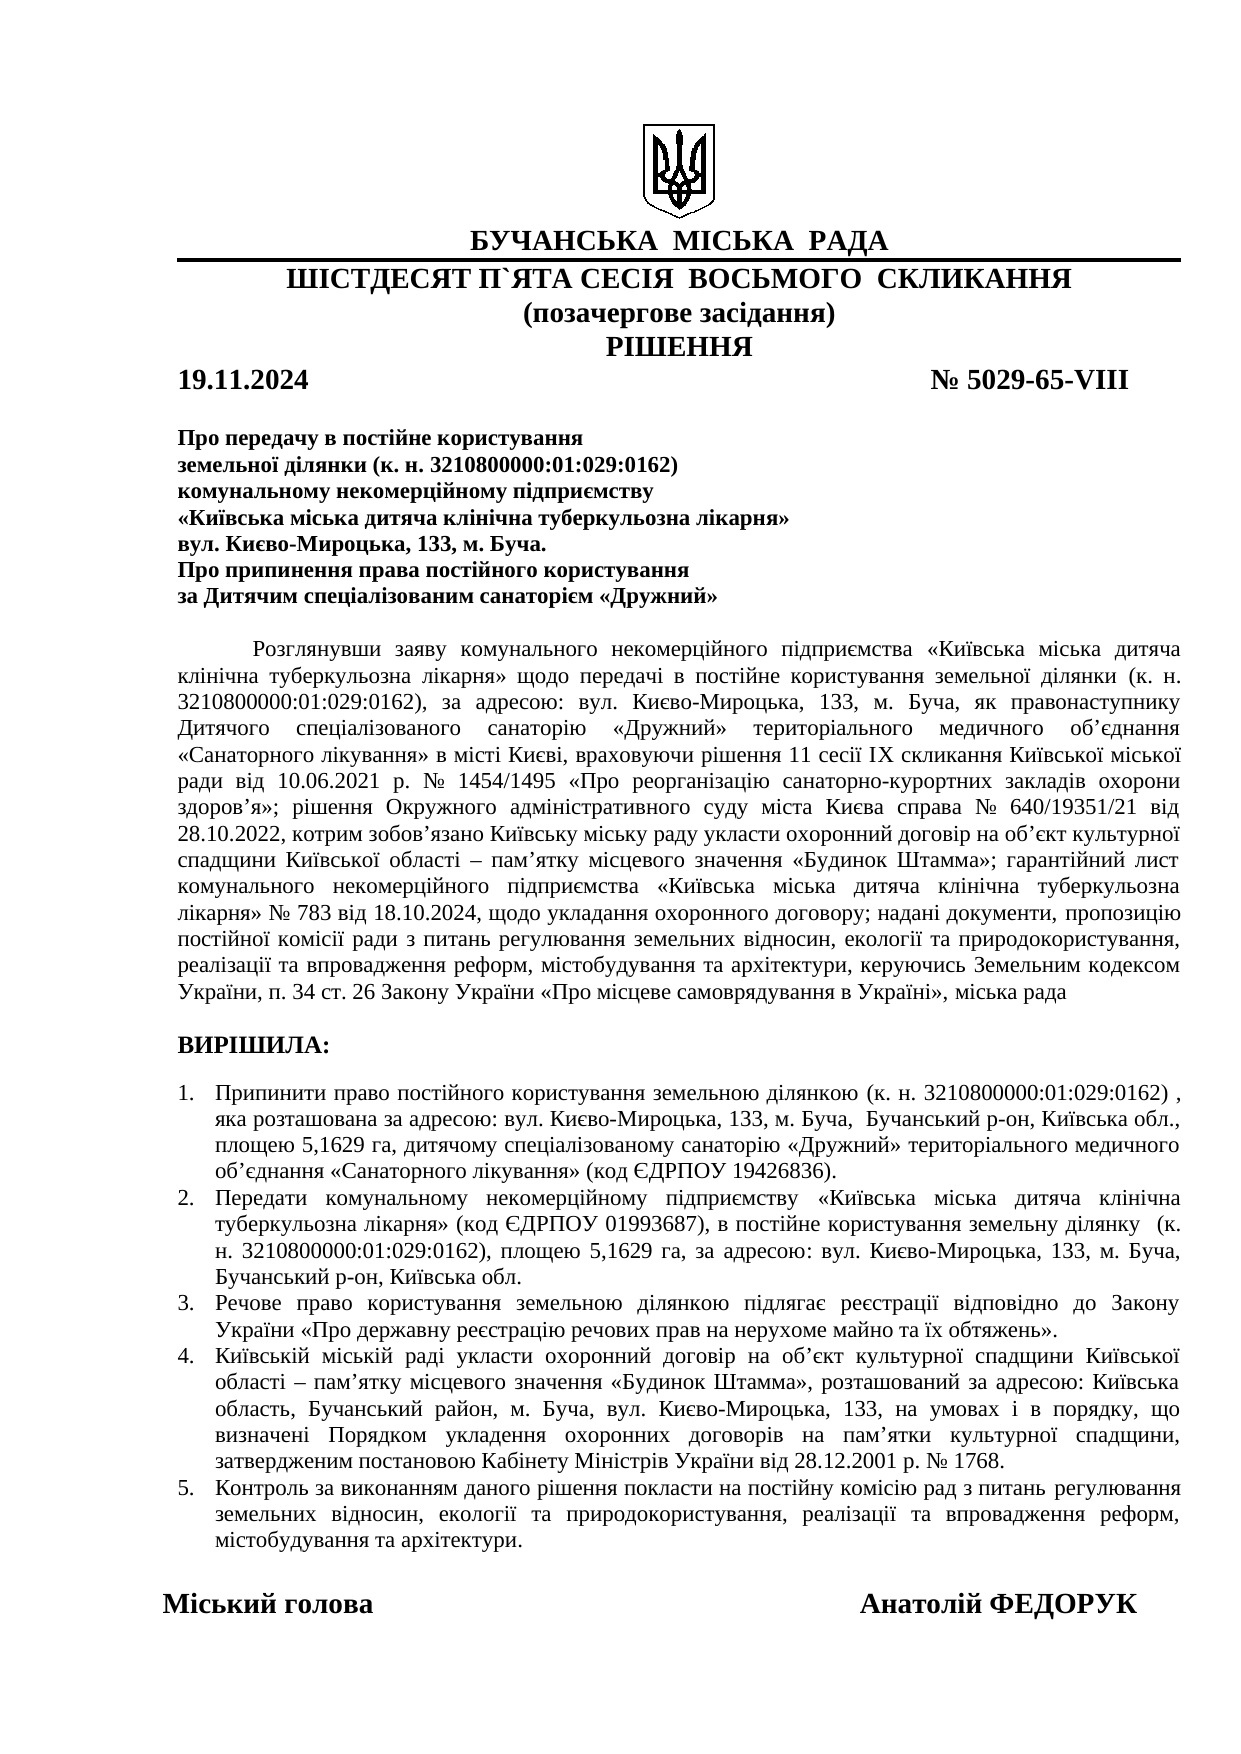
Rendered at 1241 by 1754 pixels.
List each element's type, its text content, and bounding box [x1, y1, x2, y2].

text ВИРІШИЛА: [177, 1031, 1181, 1059]
text Про передачу в постійне користування [177, 424, 812, 451]
text Міський голова Анатолій ФЕДОРУК [162, 1586, 1181, 1620]
text (позачергове засідання) [177, 295, 1181, 329]
text РІШЕННЯ [177, 329, 1181, 362]
text 19.11.2024 № 5029-65-VІІІ [177, 362, 1181, 396]
text вул. Києво-Мироцька, 133, м. Буча. [177, 530, 812, 556]
text Розглянувши заяву комунального некомерційного підприємства «Київська міська дитяча клінічна туберкульозна лікарня» щодо передачі в постійне користування земельної ділянки (к. н. 3210800000:01:029:0162), за адресою: вул. Києво-Мироцька, 133, м. Буча, як правонаступнику Дитячого спеціалізованого санаторію «Дружний» територіального медичного об’єднання «Санаторного лікування» в місті Києві, враховуючи рішення 11 сесії ІX скликання Київської міської ради від 10.06.2021 р. № 1454/1495 «Про реорганізацію санаторно-курортних закладів охорони здоров’я»; рішення Окружного адміністративного суду міста Києва справа № 640/19351/21 від 28.10.2022, котрим зобов’язано Київську міську раду укласти охоронний договір на об’єкт культурної спадщини Київської області – пам’ятку місцевого значення «Будинок Штамма»; гарантійний лист комунального некомерційного підприємства «Київська міська дитяча клінічна туберкульозна лікарня» № 783 від 18.10.2024, щодо укладання охоронного договору; надані документи, пропозицію постійної комісії ради з питань регулювання земельних відносин, екології та природокористування, реалізації та впровадження реформ, містобудування та архітектури, керуючись Земельним кодексом України, п. 34 ст. 26 Закону України «Про місцеве самоврядування в Україні», міська рада [177, 635, 1181, 1004]
text Про припинення права постійного користування [177, 556, 812, 583]
text ШІСТДЕСЯТ П`ЯТА СЕСІЯ ВОСЬМОГО СКЛИКАННЯ [177, 262, 1181, 295]
text «Київська міська дитяча клінічна туберкульозна лікарня» [177, 503, 901, 530]
text земельної ділянки (к. н. 3210800000:01:029:0162) [177, 451, 812, 477]
list Речове право користування земельною ділянкою підлягає реєстрації відповідно до Закону України «Про державну реєстрацію речових прав на нерухоме майно та їх обтяжень». [177, 1289, 1181, 1342]
list Київській міській раді укласти охоронний договір на об’єкт культурної спадщини Київської області – пам’ятку місцевого значення «Будинок Штамма», розташований за адресою: Київська область, Бучанський район, м. Буча, вул. Києво-Мироцька, 133, на умовах і в порядку, що визначені Порядком укладення охоронних договорів на пам’ятки культурної спадщини, затвердженим постановою Кабінету Міністрів України від 28.12.2001 р. № 1768. [177, 1342, 1181, 1474]
text комунальному некомерційному підприємству [177, 477, 812, 503]
text за Дитячим спеціалізованим санаторієм «Дружний» [177, 583, 812, 609]
list Припинити право постійного користування земельною ділянкою (к. н. 3210800000:01:029:0162) , яка розташована за адресою: вул. Києво-Мироцька, 133, м. Буча, Бучанський р-он, Київська обл., площею 5,1629 га, дитячому спеціалізованому санаторію «Дружний» територіального медичного об’єднання «Санаторного лікування» (код ЄДРПОУ 19426836). [177, 1078, 1181, 1184]
text БУЧАНСЬКА МІСЬКА РАДА [177, 223, 1181, 258]
list Контроль за виконанням даного рішення покласти на постійну комісію рад з питань регулювання земельних відносин, екології та природокористування, реалізації та впровадження реформ, містобудування та архітектури. [177, 1474, 1181, 1553]
list Передати комунальному некомерційному підприємству «Київська міська дитяча клінічна туберкульозна лікарня» (код ЄДРПОУ 01993687), в постійне користування земельну ділянку (к. н. 3210800000:01:029:0162), площею 5,1629 га, за адресою: вул. Києво-Мироцька, 133, м. Буча, Бучанський р-он, Київська обл. [177, 1184, 1181, 1289]
